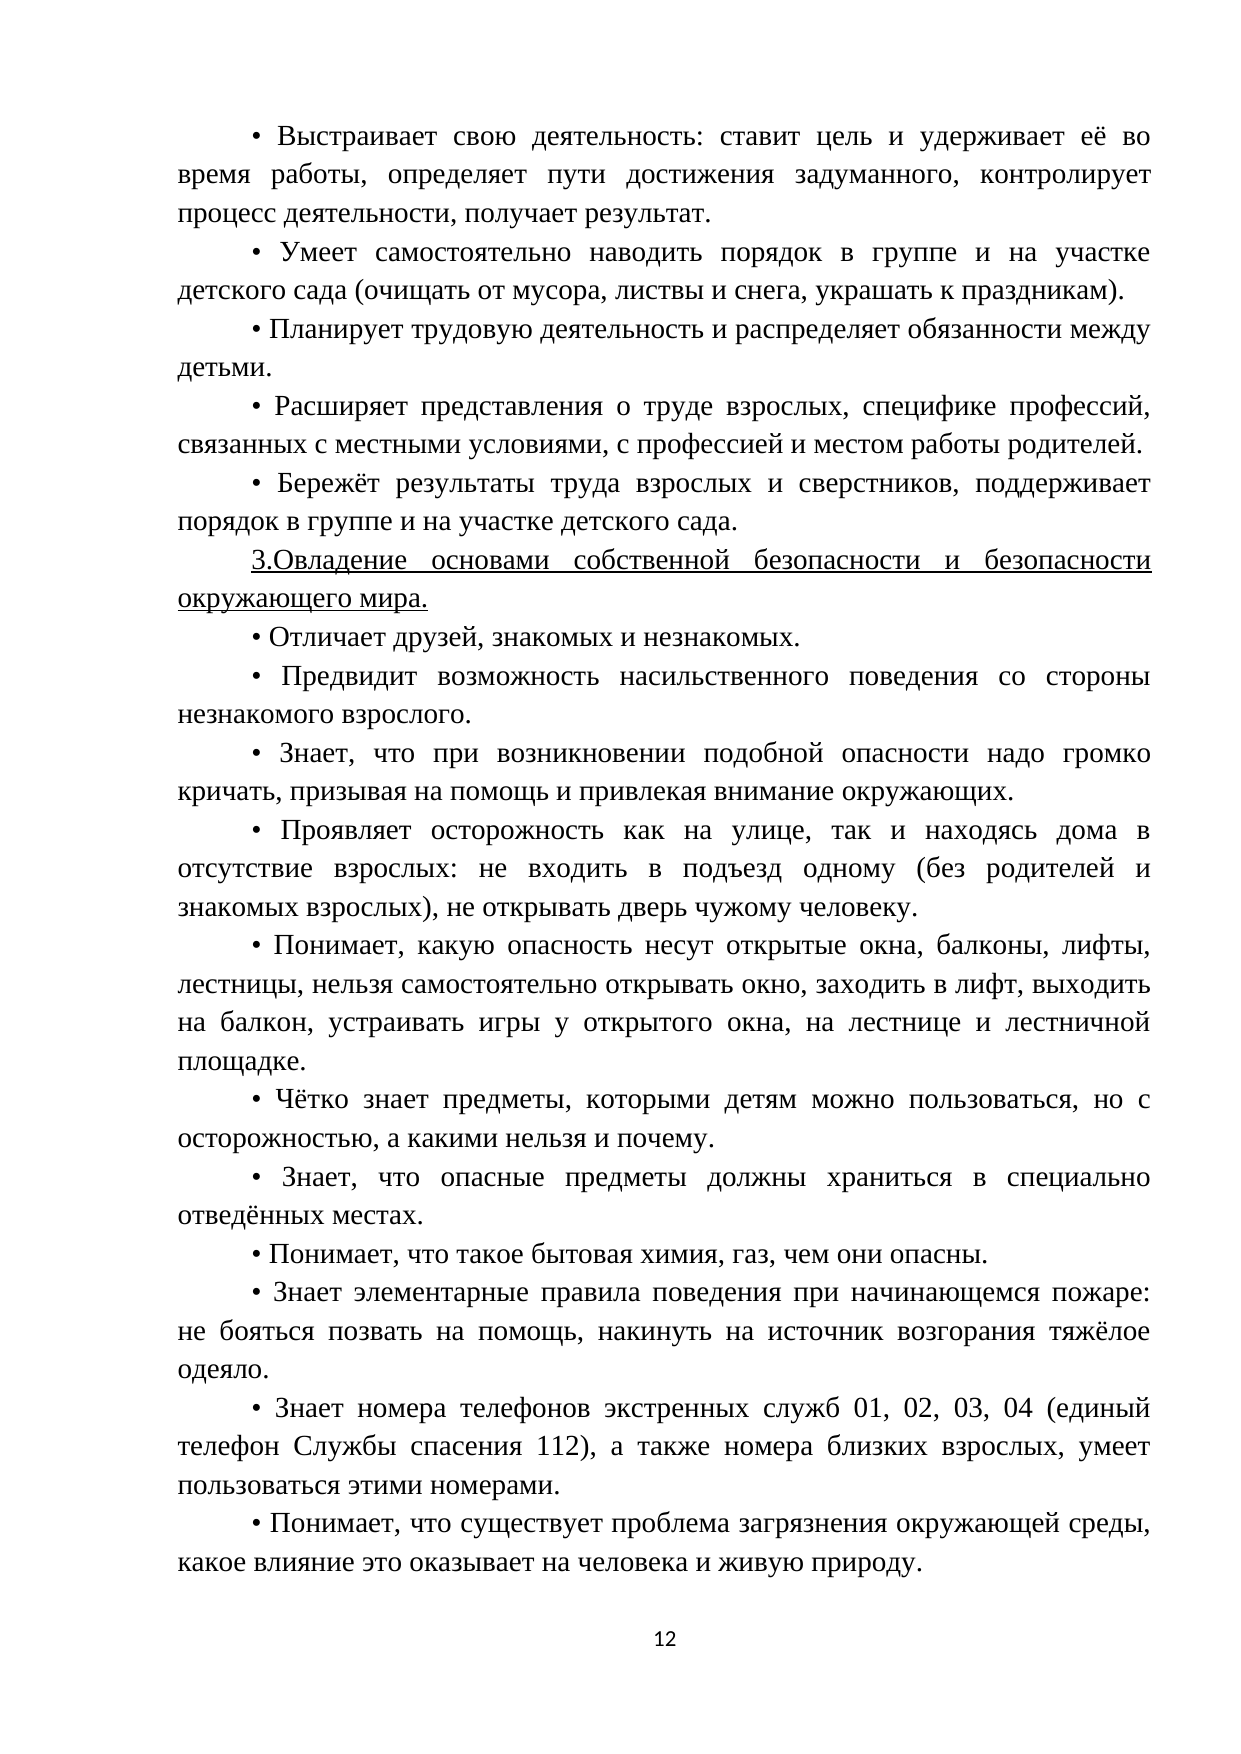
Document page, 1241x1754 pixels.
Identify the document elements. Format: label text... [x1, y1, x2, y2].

text • Расширяет представления о труде взрослых, специфике профессий, связанных с местными условиями, с профессией и местом работы родителей. [177, 388, 1152, 460]
text • Планирует трудовую деятельность и распределяет обязанности между детьми. [177, 311, 1152, 383]
text • Проявляет осторожность как на улице, так и находясь дома в отсутствие взрослых: не входить в подъезд одному (без родителей и знакомых взрослых), не открывать дверь чужому человеку. [177, 812, 1152, 922]
text • Знает номера телефонов экстренных служб 01, 02, 03, 04 (единый телефон Службы спасения 112), а также номера близких взрослых, умеет пользоваться этими номерами. [177, 1390, 1152, 1501]
text • Чётко знает предметы, которыми детям можно пользоваться, но с осторожностью, а какими нельзя и почему. [177, 1082, 1152, 1154]
text • Отличает друзей, знакомых и незнакомых. [177, 619, 1152, 653]
text • Предвидит возможность насильственного поведения со стороны незнакомого взрослого. [177, 658, 1152, 730]
text • Понимает, что такое бытовая химия, газ, чем они опасны. [177, 1236, 1152, 1269]
text • Выстраивает свою деятельность: ставит цель и удерживает её во время работы, определяет пути достижения задуманного, контролирует процесс деятельности, получает результат. [177, 118, 1152, 229]
text • Понимает, какую опасность несут открытые окна, балконы, лифты, лестницы, нельзя самостоятельно открывать окно, заходить в лифт, выходить на балкон, устраивать игры у открытого окна, на лестнице и лестничной площадке. [177, 927, 1152, 1077]
list 3.Овладение основами собственной безопасности и безопасности окружающего мира. [177, 542, 1152, 614]
text • Знает элементарные правила поведения при начинающемся пожаре: не бояться позвать на помощь, накинуть на источник возгорания тяжёлое одеяло. [177, 1274, 1152, 1385]
text • Знает, что при возникновении подобной опасности надо громко кричать, призывая на помощь и привлекая внимание окружающих. [177, 735, 1152, 807]
text • Понимает, что существует проблема загрязнения окружающей среды, какое влияние это оказывает на человека и живую природу. [177, 1506, 1152, 1578]
text • Умеет самостоятельно наводить порядок в группе и на участке детского сада (очищать от мусора, листвы и снега, украшать к праздникам). [177, 234, 1152, 306]
text • Знает, что опасные предметы должны храниться в специально отведённых местах. [177, 1159, 1152, 1231]
text • Бережёт результаты труда взрослых и сверстников, поддерживает порядок в группе и на участке детского сада. [177, 465, 1152, 537]
